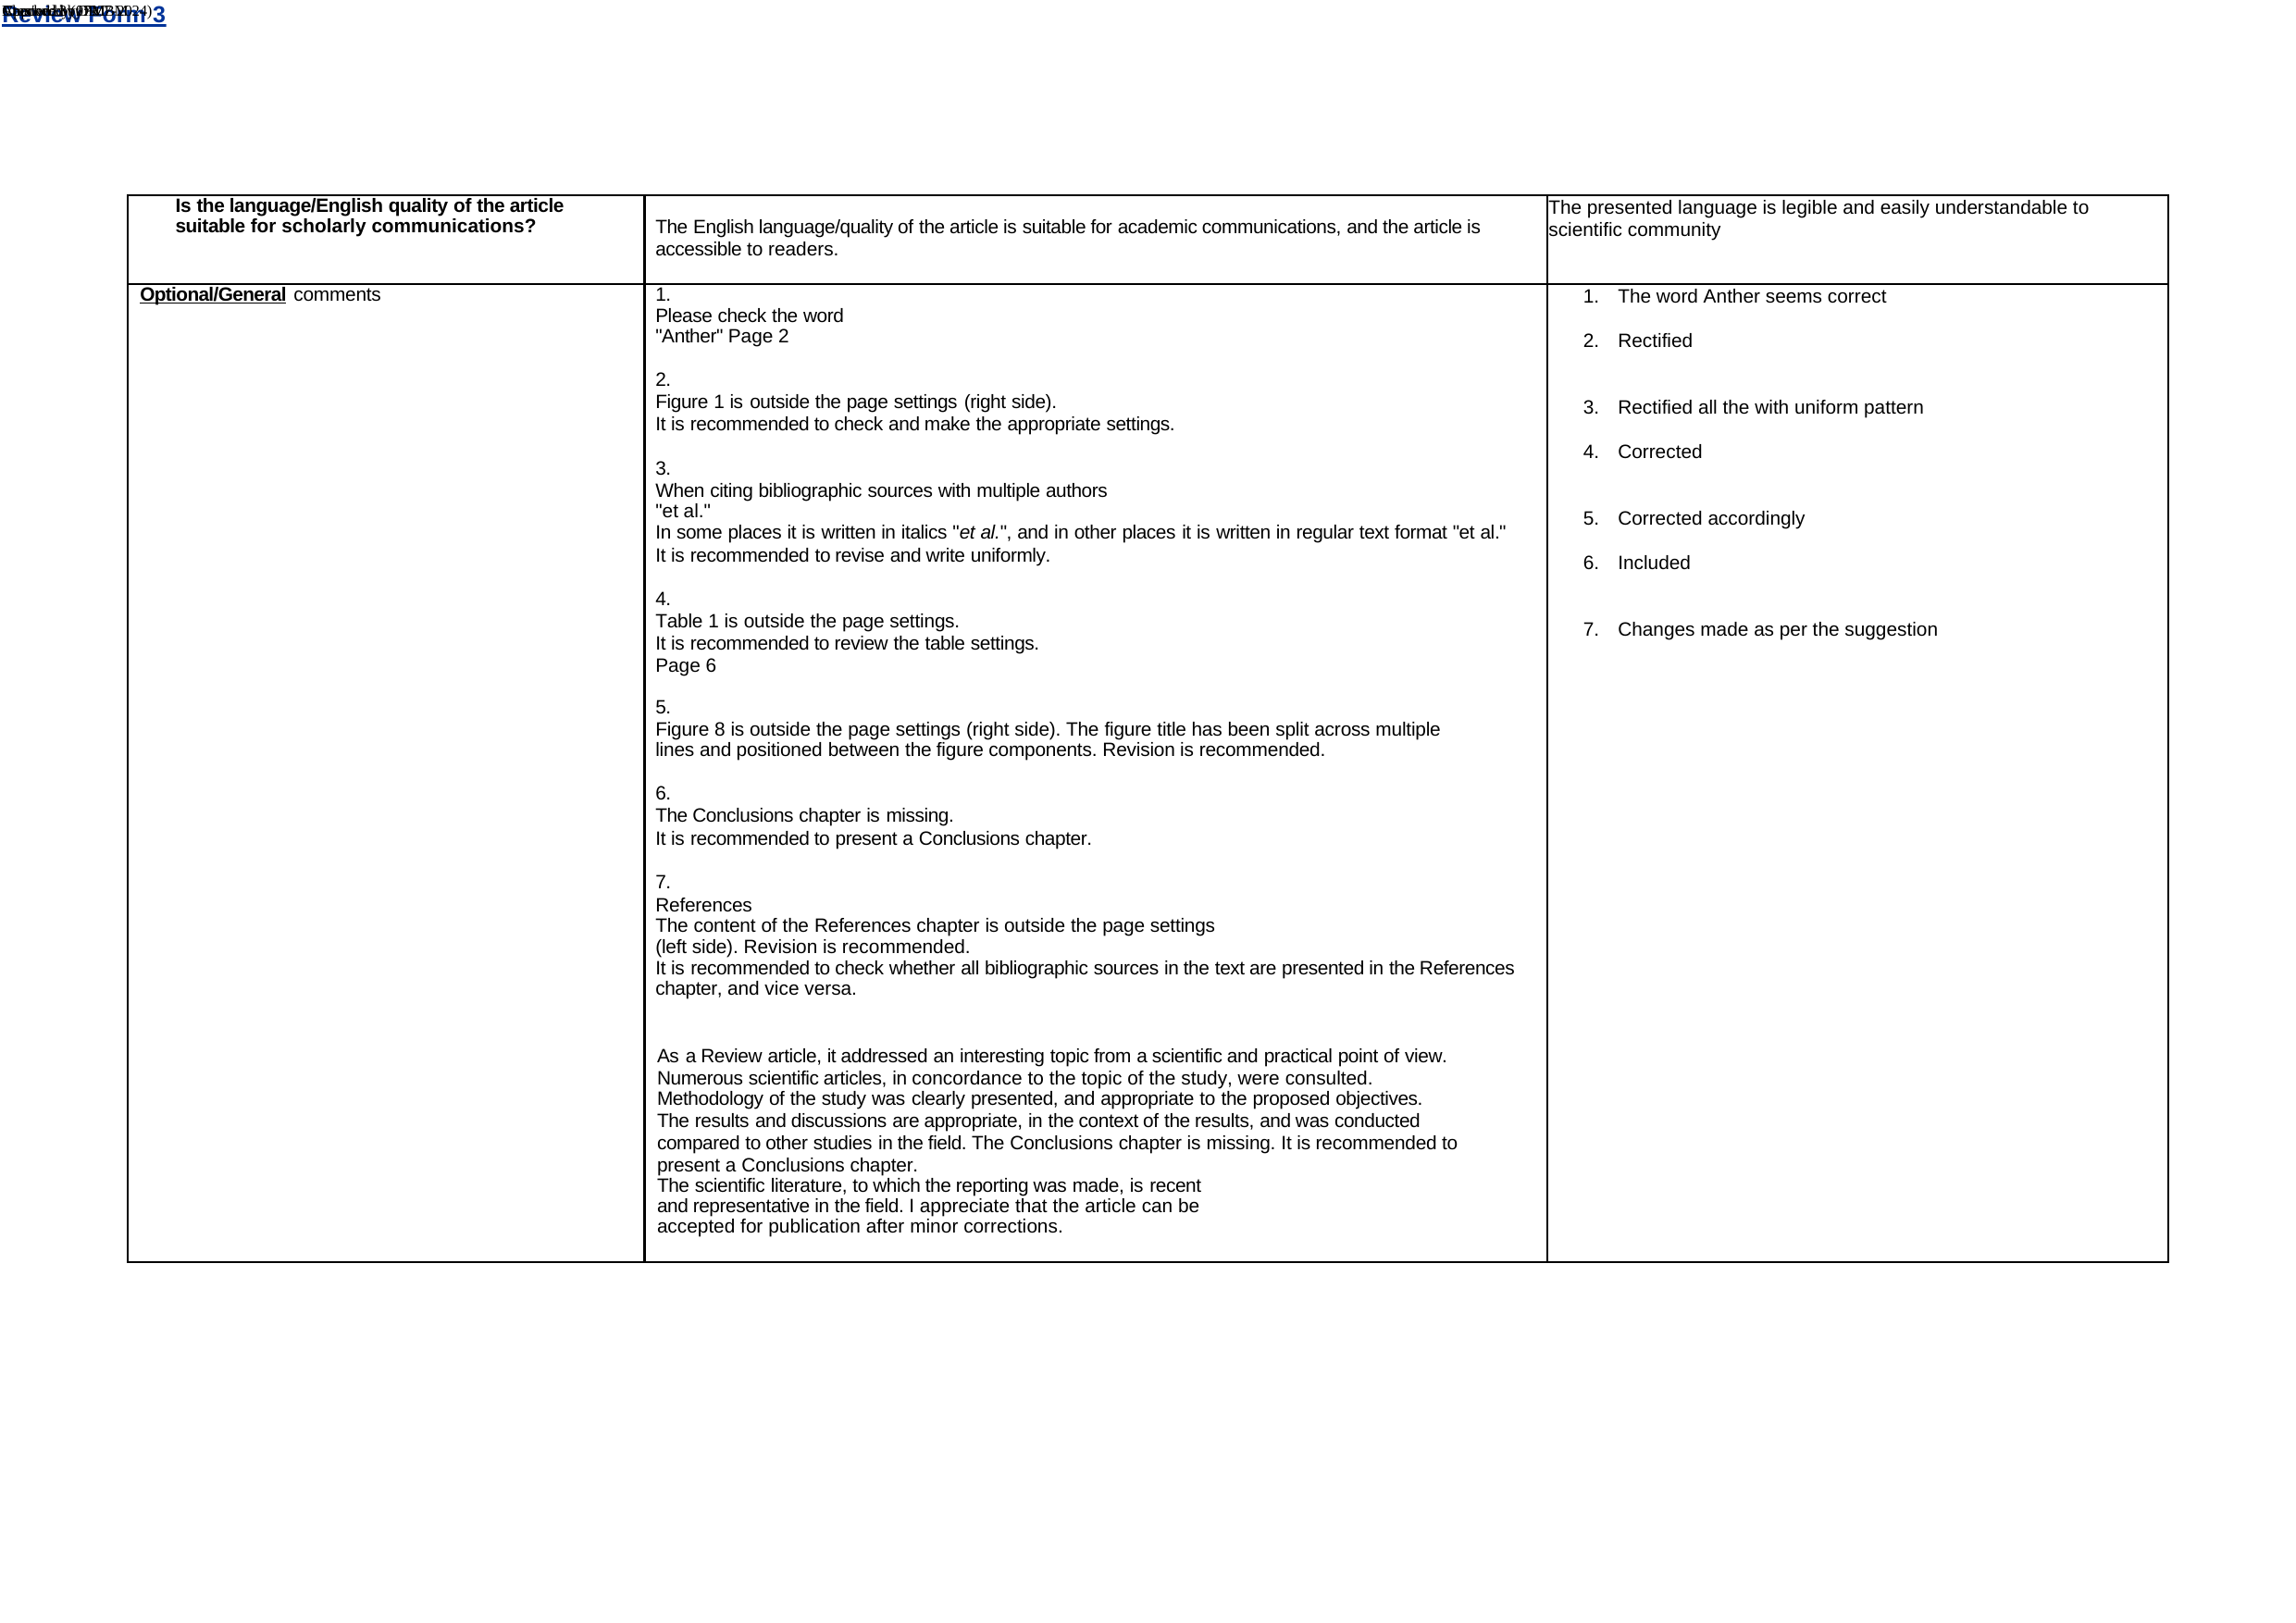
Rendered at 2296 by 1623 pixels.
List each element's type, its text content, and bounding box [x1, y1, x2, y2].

table_header The presented language is legible and easily understandable to scientific community [1548, 196, 2167, 283]
table_header Is the language/English quality of the article suitable for scholarly communications? [129, 196, 643, 283]
table_cell The word Anther seems correct Rectified Rectified all the with uniform pattern Corrected Corrected accordingly Included Changes made as per the suggestion [1548, 285, 2167, 1261]
table_cell Optional/General comments [129, 285, 643, 1261]
table_header The English language/quality of the article is suitable for academic communications, and the article is accessible to readers. [646, 196, 1546, 283]
table_cell 1. Please check the word "Anther" Page 2 2. Figure 1 is outside the page settings (right side). It is recommended to check and make the appropriate settings. 3. When citing bibliographic sources with multiple authors "et al." In some places it is written in italics "et al.", and in other places it is written in regular text format "et al." It is recommended to revise and write uniformly. 4. Table 1 is outside the page settings. It is recommended to review the table settings. Page 6 5. Figure 8 is outside the page settings (right side). The figure title has been split across multiple lines and positioned between the figure components. Revision is recommended. 6. The Conclusions chapter is missing. It is recommended to present a Conclusions chapter. 7. References The content of the References chapter is outside the page settings (left side). Revision is recommended. It is recommended to check whether all bibliographic sources in the text are presented in the References chapter, and vice versa. As a Review article, it addressed an interesting topic from a scientific and practical point of view. Numerous scientific articles, in concordance to the topic of the study, were consulted. Methodology of the study was clearly presented, and appropriate to the proposed objectives. The results and discussions are appropriate, in the context of the results, and was conducted compared to other studies in the field. The Conclusions chapter is missing. It is recommended to present a Conclusions chapter. The scientific literature, to which the reporting was made, is recent and representative in the field. I appreciate that the article can be accepted for publication after minor corrections. [646, 285, 1546, 1261]
